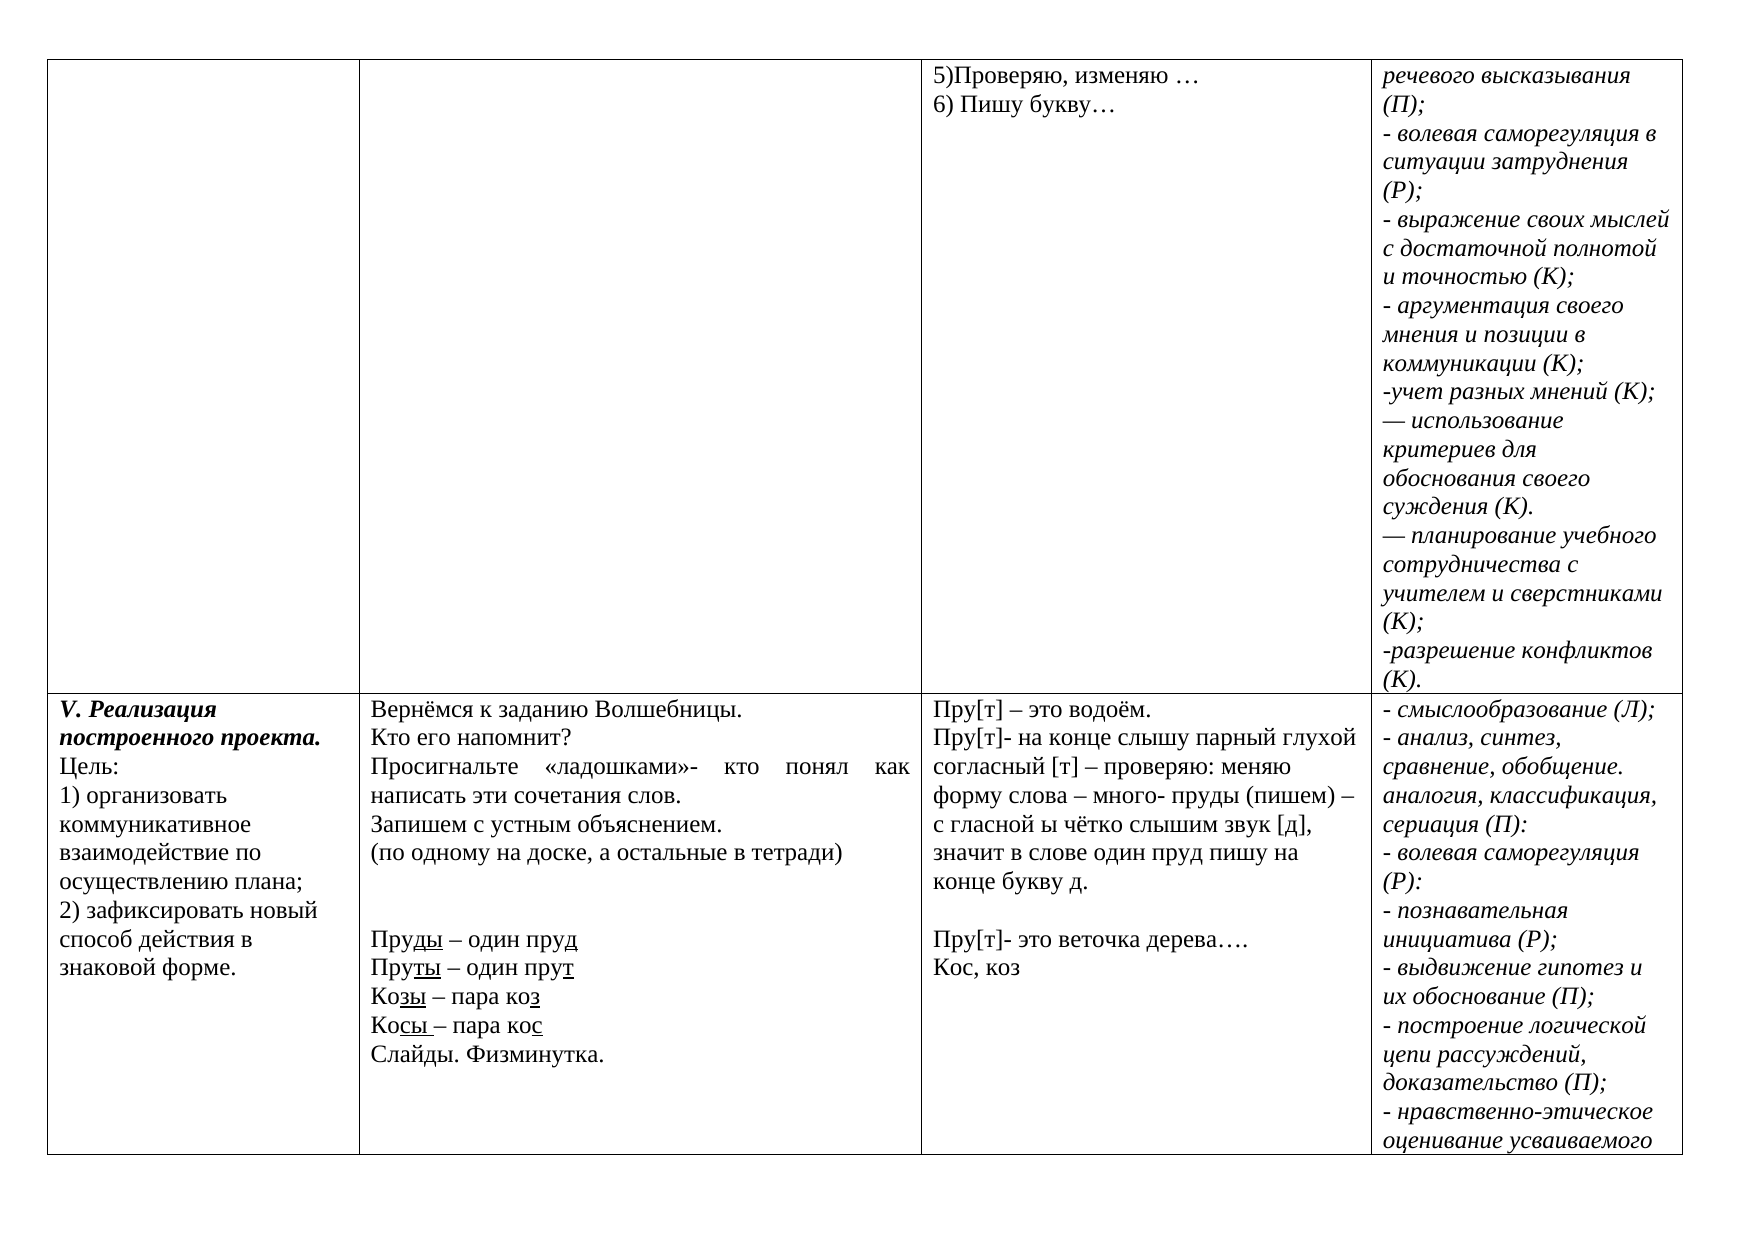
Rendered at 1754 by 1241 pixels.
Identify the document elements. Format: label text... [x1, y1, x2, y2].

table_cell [922, 60, 1371, 693]
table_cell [48, 60, 359, 693]
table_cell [922, 694, 1371, 1154]
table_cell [360, 694, 921, 1154]
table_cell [360, 60, 921, 693]
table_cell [48, 694, 359, 1154]
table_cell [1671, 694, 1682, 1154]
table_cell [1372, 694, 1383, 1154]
